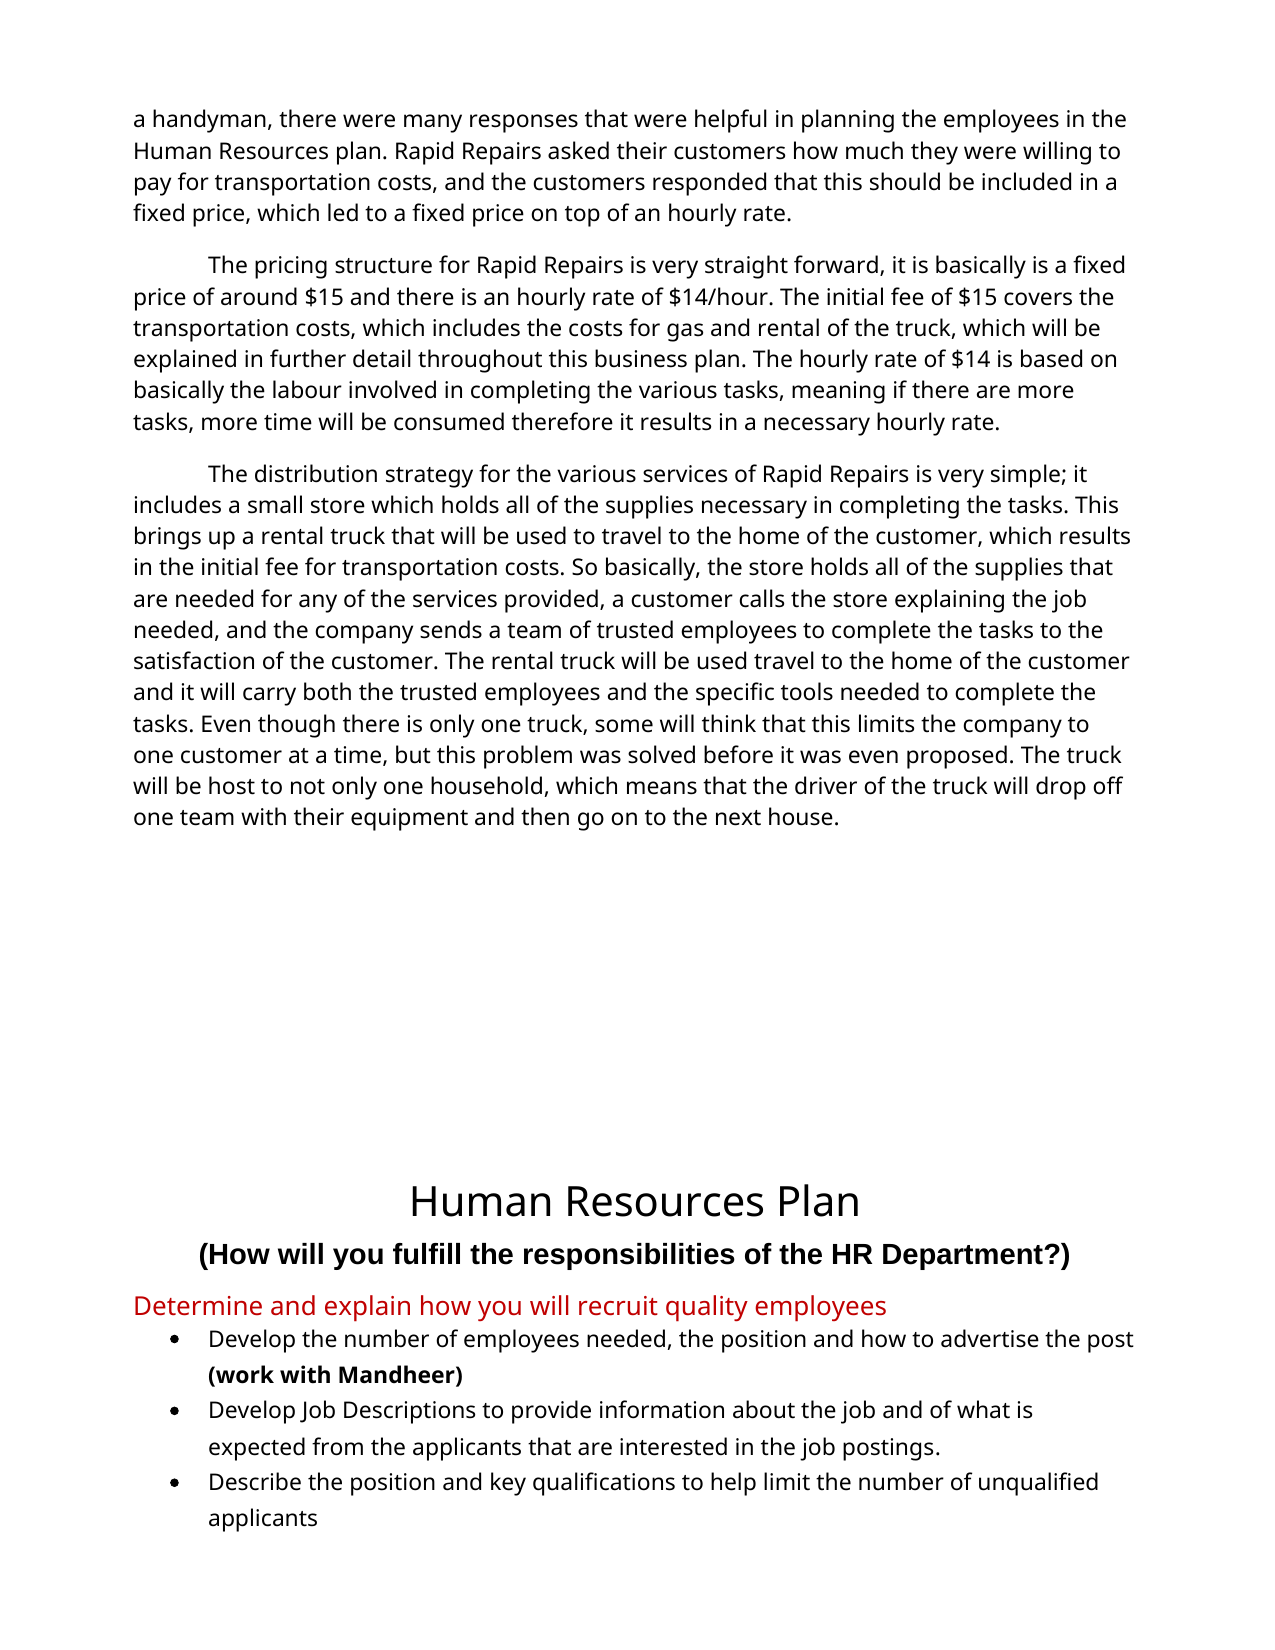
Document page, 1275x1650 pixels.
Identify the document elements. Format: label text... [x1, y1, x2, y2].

text The distribution strategy for the various services of Rapid Repairs is very simple; it includes a small store which holds all of the supplies necessary in completing the tasks. This brings up a rental truck that will be used to travel to the home of the customer, which results in the initial fee for transportation costs. So basically, the store holds all of the supplies that are needed for any of the services provided, a customer calls the store explaining the job needed, and the company sends a team of trusted employees to complete the tasks to the satisfaction of the customer. The rental truck will be used travel to the home of the customer and it will carry both the trusted employees and the specific tools needed to complete the tasks. Even though there is only one truck, some will think that this limits the company to one customer at a time, but this problem was solved before it was even proposed. The truck will be host to not only one household, which means that the driver of the truck will drop off one team with their equipment and then go on to the next house. [133, 458, 1137, 833]
list Develop Job Descriptions to provide information about the job and of what is expected from the applicants that are interested in the job postings. [170, 1394, 1137, 1462]
list Describe the position and key qualifications to help limit the number of unqualified applicants [170, 1466, 1137, 1533]
list Develop the number of employees needed, the position and how to advertise the post (work with Mandheer) [170, 1323, 1137, 1390]
text (How will you fulfill the responsibilities of the HR Department?) [133, 1237, 1137, 1270]
text Human Resources Plan [133, 1172, 1137, 1228]
text The pricing structure for Rapid Repairs is very straight forward, it is basically is a fixed price of around $15 and there is an hourly rate of $14/hour. The initial fee of $15 covers the transportation costs, which includes the costs for gas and rental of the truck, which will be explained in further detail throughout this business plan. The hourly rate of $14 is based on basically the labour involved in completing the various tasks, meaning if there are more tasks, more time will be consumed therefore it results in a necessary hourly rate. [133, 249, 1137, 437]
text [133, 103, 1137, 228]
text Determine and explain how you will recruit quality employees [133, 1287, 1137, 1323]
